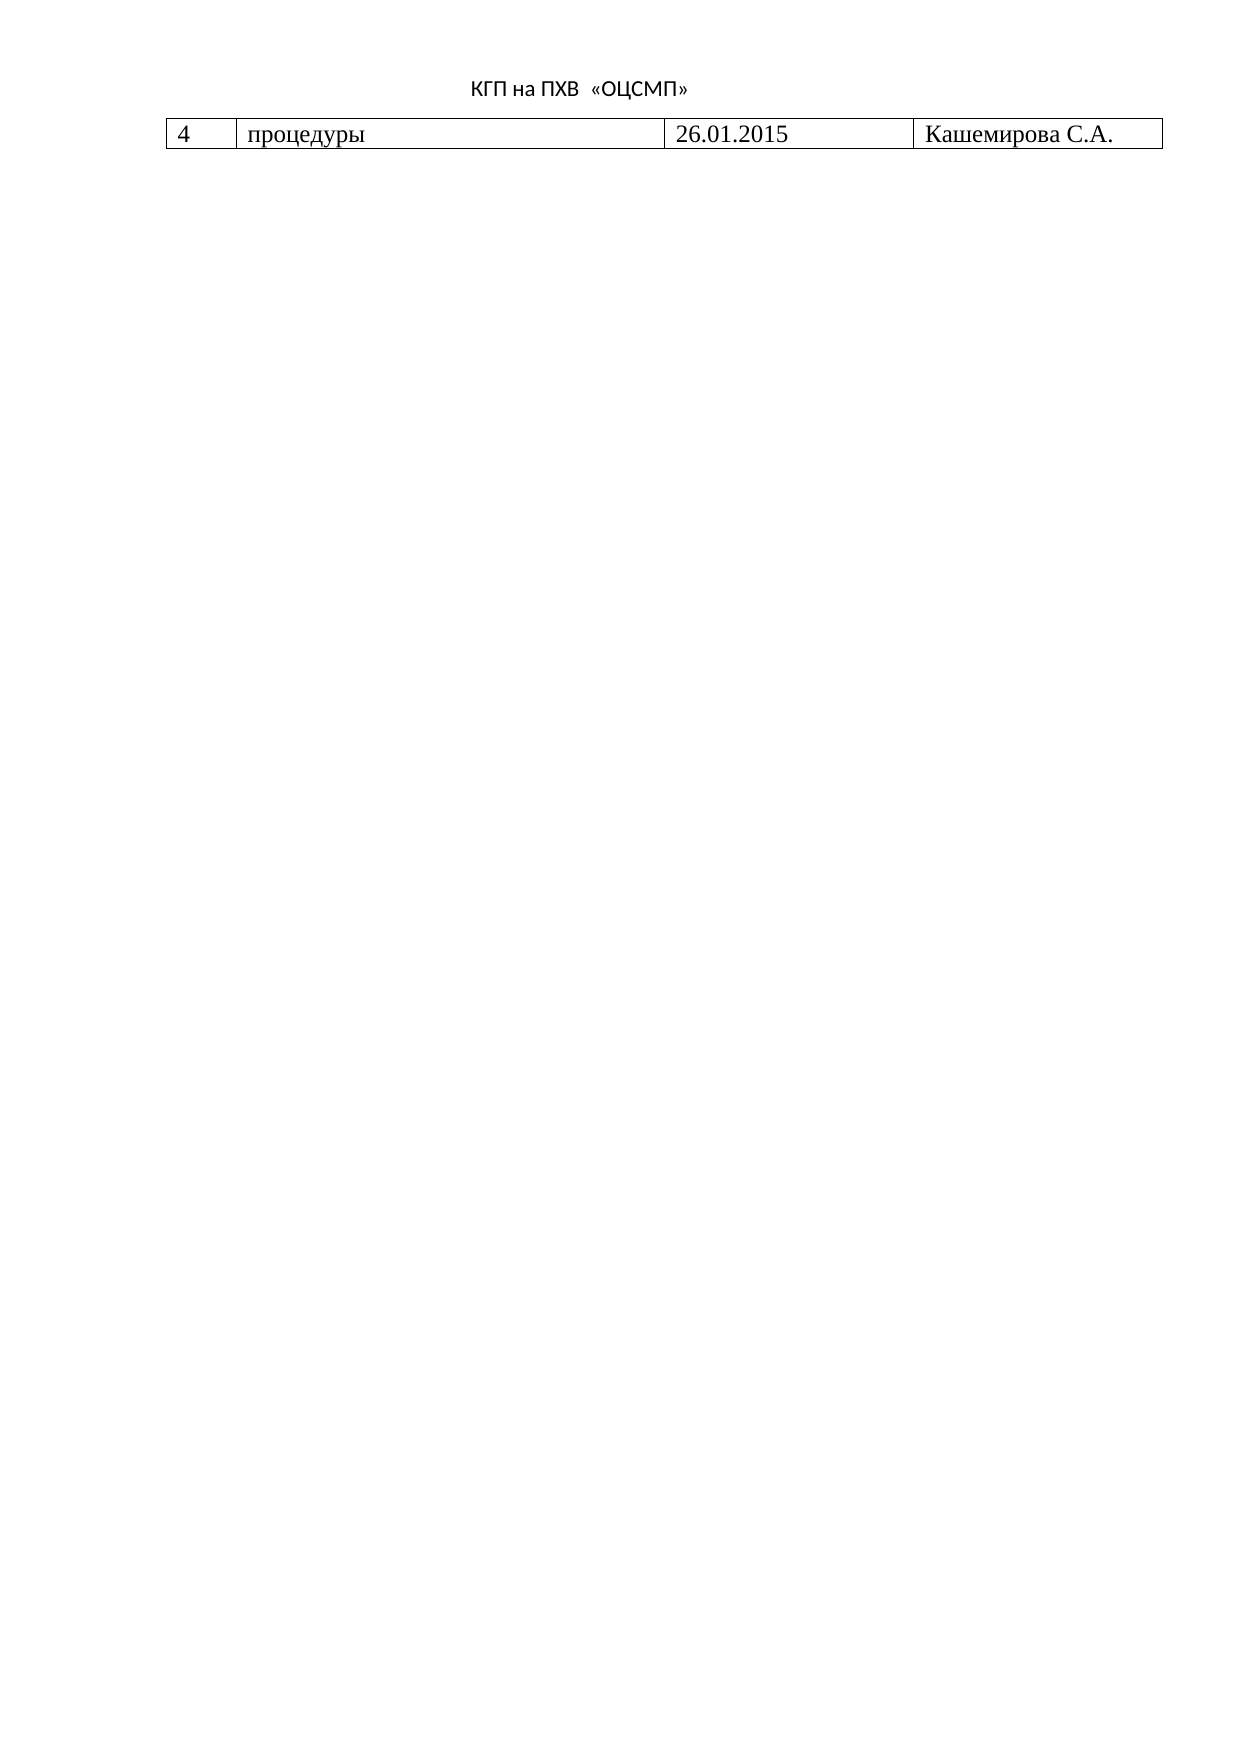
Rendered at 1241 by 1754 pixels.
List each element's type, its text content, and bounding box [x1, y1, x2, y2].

table_cell Кашемирова С.А. [914, 119, 1162, 148]
table_cell 4 [167, 119, 236, 148]
table_cell 26.01.2015 [665, 119, 913, 148]
table_cell процедуры [237, 119, 664, 148]
